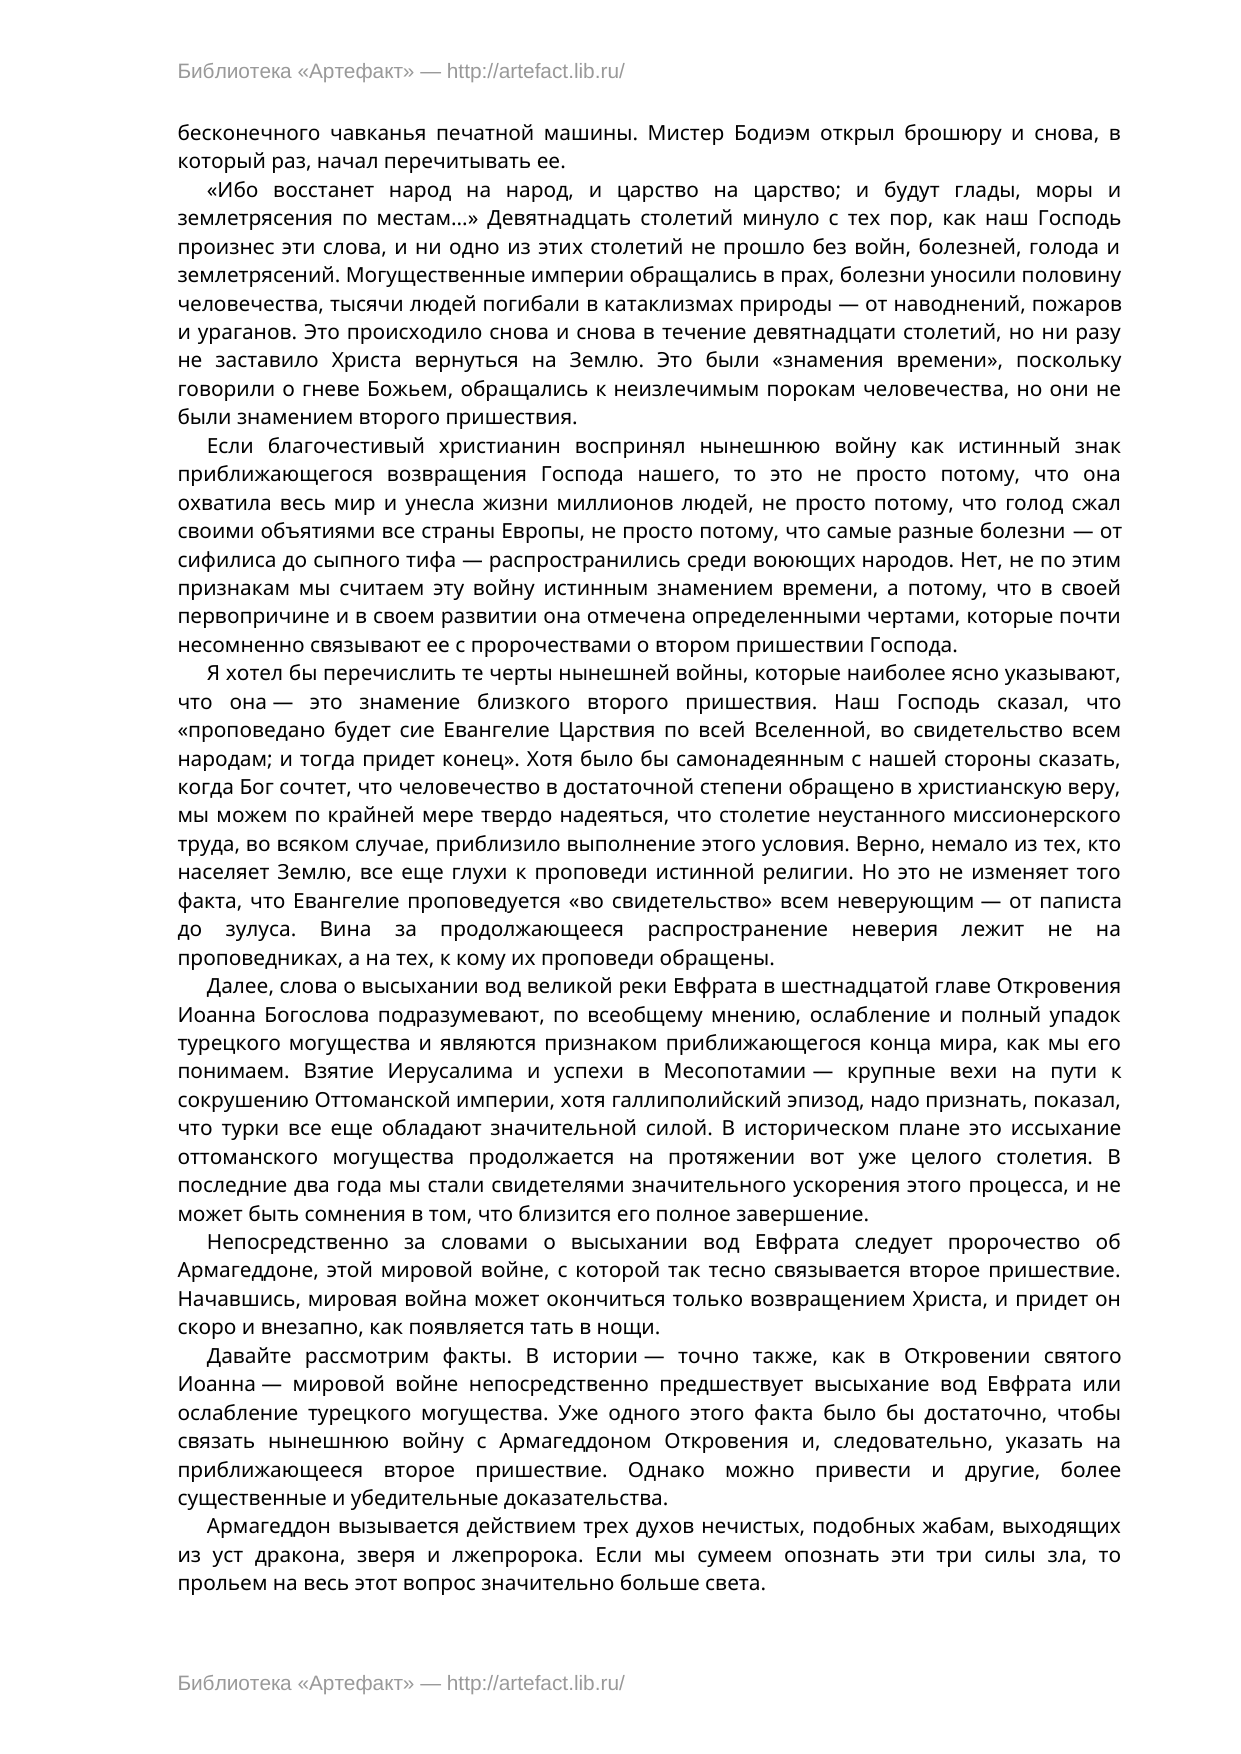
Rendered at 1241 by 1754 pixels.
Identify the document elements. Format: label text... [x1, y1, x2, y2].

text «Ибо восстанет народ на народ, и царство на царство; и будут глады, моры и землетрясения по местам...» Девятнадцать столетий минуло с тех пор, как наш Господь произнес эти слова, и ни одно из этих столетий не прошло без войн, болезней, голода и землетрясений. Могущественные империи обращались в прах, болезни уносили половину человечества, тысячи людей погибали в катаклизмах природы — от наводнений, пожаров и ураганов. Это происходило снова и снова в течение девятнадцати столетий, но ни разу не заставило Христа вернуться на Землю. Это были «знамения времени», поскольку говорили о гневе Божьем, обращались к неизлечимым порокам человечества, но они не были знамением второго пришествия. [177, 175, 1122, 431]
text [177, 118, 1122, 175]
text Давайте рассмотрим факты. В истории — точно также, как в Откровении святого Иоанна — мировой войне непосредственно предшествует высыхание вод Евфрата или ослабление турецкого могущества. Уже одного этого факта было бы достаточно, чтобы связать нынешнюю войну с Армагеддоном Откровения и, следовательно, указать на приближающееся второе пришествие. Однако можно привести и другие, более существенные и убедительные доказательства. [177, 1341, 1122, 1512]
text Я хотел бы перечислить те черты нынешней войны, которые наиболее ясно указывают, что она — это знамение близкого второго пришествия. Наш Господь сказал, что «проповедано будет сие Евангелие Царствия по всей Вселенной, во свидетельство всем народам; и тогда придет конец». Хотя было бы самонадеянным с нашей стороны сказать, когда Бог сочтет, что человечество в достаточной степени обращено в христианскую веру, мы можем по крайней мере твердо надеяться, что столетие неустанного миссионерского труда, во всяком случае, приблизило выполнение этого условия. Верно, немало из тех, кто населяет Землю, все еще глухи к проповеди истинной религии. Но это не изменяет того факта, что Евангелие проповедуется «во свидетельство» всем неверующим — от паписта до зулуса. Вина за продолжающееся распространение неверия лежит не на проповедниках, а на тех, к кому их проповеди обращены. [177, 658, 1122, 971]
text Если благочестивый христианин воспринял нынешнюю войну как истинный знак приближающегося возвращения Господа нашего, то это не просто потому, что она охватила весь мир и унесла жизни миллионов людей, не просто потому, что голод сжал своими объятиями все страны Европы, не просто потому, что самые разные болезни — от сифилиса до сыпного тифа — распространились среди воюющих народов. Нет, не по этим признакам мы считаем эту войну истинным знамением времени, а потому, что в своей первопричине и в своем развитии она отмечена определенными чертами, которые почти несомненно связывают ее с пророчествами о втором пришествии Господа. [177, 431, 1122, 658]
text Армагеддон вызывается действием трех духов нечистых, подобных жабам, выходящих из уст дракона, зверя и лжепророка. Если мы сумеем опознать эти три силы зла, то прольем на весь этот вопрос значительно больше света. [177, 1512, 1122, 1597]
text Непосредственно за словами о высыхании вод Евфрата следует пророчество об Армагеддоне, этой мировой войне, с которой так тесно связывается второе пришествие. Начавшись, мировая война может окончиться только возвращением Христа, и придет он скоро и внезапно, как появляется тать в нощи. [177, 1227, 1122, 1341]
text Далее, слова о высыхании вод великой реки Евфрата в шестнадцатой главе Откровения Иоанна Богослова подразумевают, по всеобщему мнению, ослабление и полный упадок турецкого могущества и являются признаком приближающегося конца мира, как мы его понимаем. Взятие Иерусалима и успехи в Месопотамии — крупные вехи на пути к сокрушению Оттоманской империи, хотя галлиполийский эпизод, надо признать, показал, что турки все еще обладают значительной силой. В историческом плане это иссыхание оттоманского могущества продолжается на протяжении вот уже целого столетия. В последние два года мы стали свидетелями значительного ускорения этого процесса, и не может быть сомнения в том, что близится его полное завершение. [177, 971, 1122, 1227]
